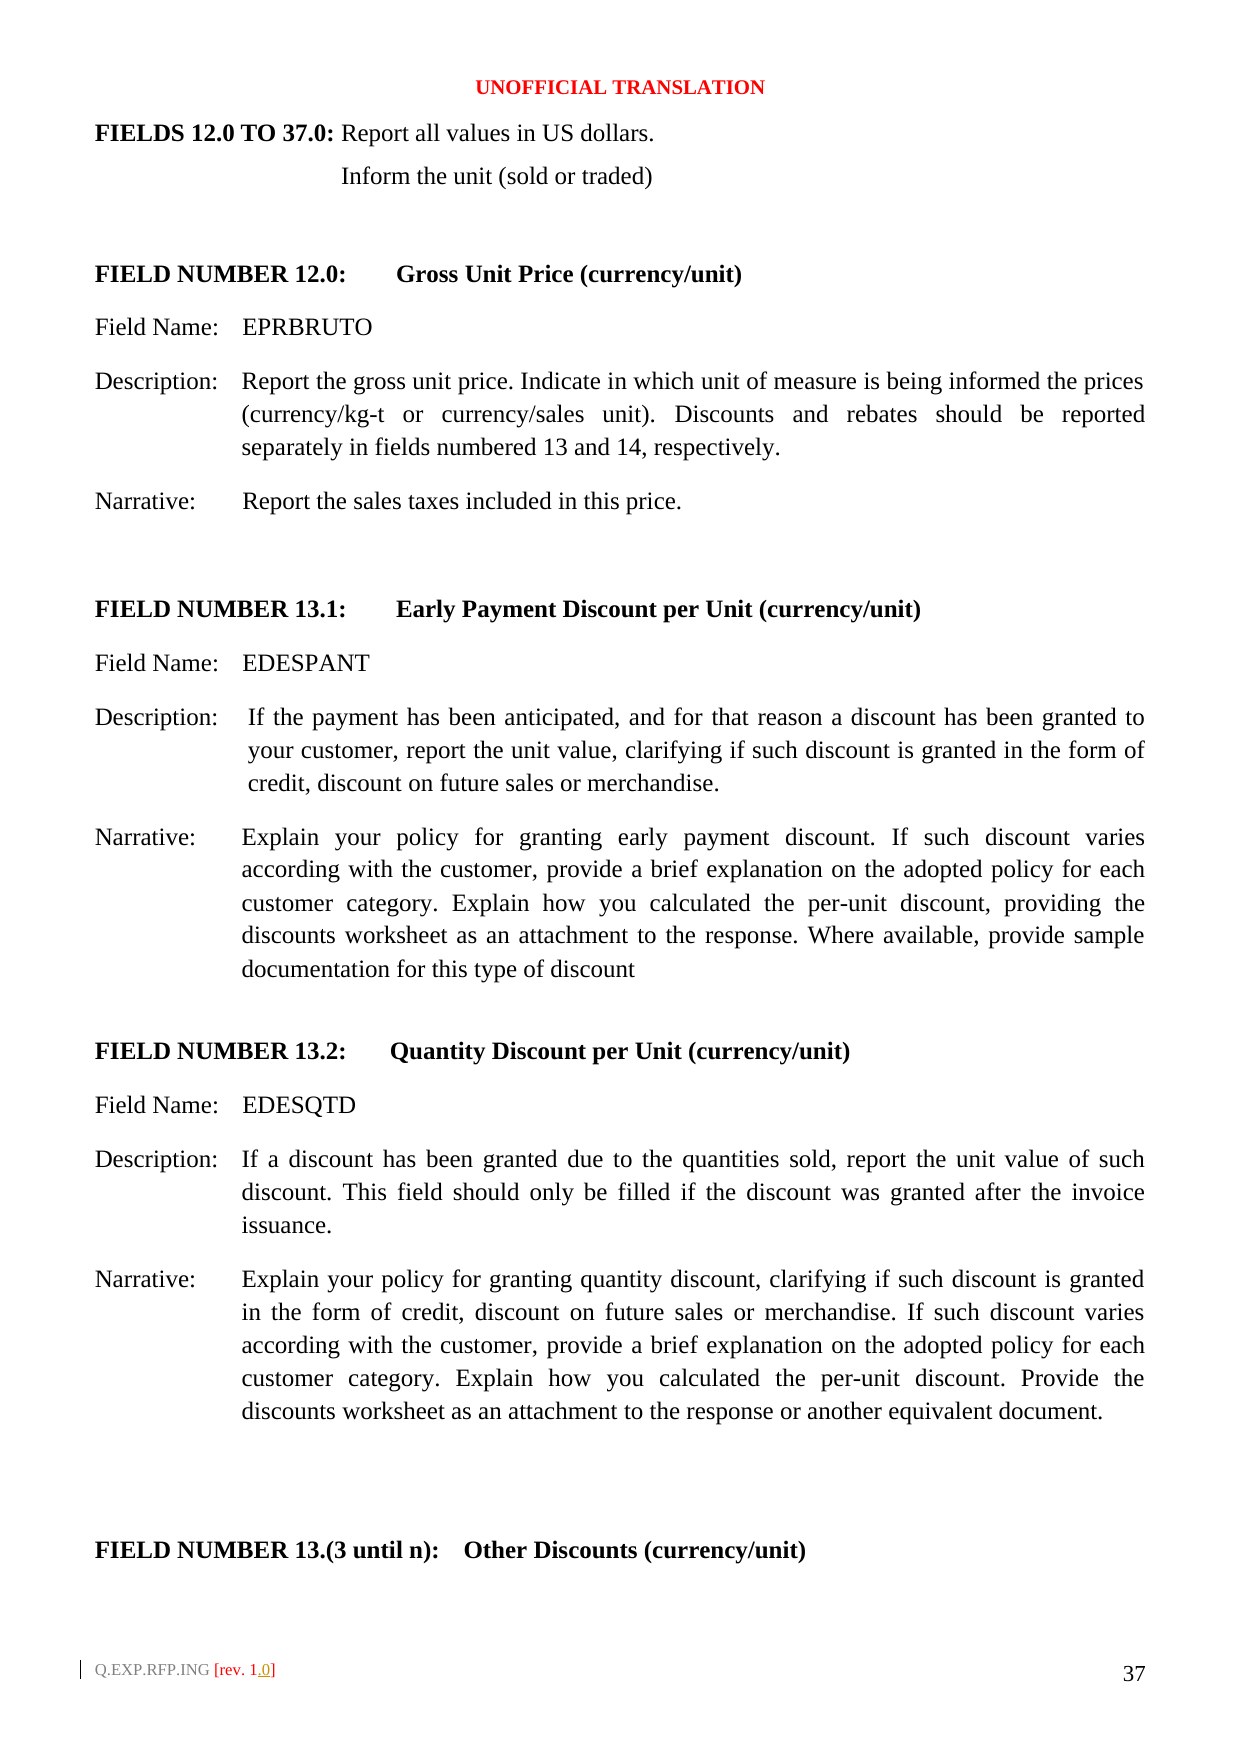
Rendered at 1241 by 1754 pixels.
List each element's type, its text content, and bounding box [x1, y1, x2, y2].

text Narrative: Explain your policy for granting quantity discount, clarifying if such discount is granted in the form of credit, discount on future sales or merchandise. If such discount varies according with the customer, provide a brief explanation on the adopted policy for each customer category. Explain how you calculated the per-unit discount. Provide the discounts worksheet as an attachment to the response or another equivalent document. [94, 1264, 1146, 1425]
text Inform the unit (sold or traded) [94, 161, 1146, 190]
text Field Name: EPRBRUTO [94, 312, 1146, 341]
text FIELDS 12.0 TO 37.0: Report all values in US dollars. [94, 118, 1146, 147]
text Narrative: Explain your policy for granting early payment discount. If such discount varies according with the customer, provide a brief explanation on the adopted policy for each customer category. Explain how you calculated the per-unit discount, providing the discounts worksheet as an attachment to the response. Where available, provide sample documentation for this type of discount [94, 822, 1146, 982]
text FIELD NUMBER 13.(3 until n): Other Discounts (currency/unit) [94, 1535, 1146, 1564]
text FIELD NUMBER 12.0: Gross Unit Price (currency/unit) [94, 259, 1146, 287]
text Description: If a discount has been granted due to the quantities sold, report the unit value of such discount. This field should only be filled if the discount was granted after the invoice issuance. [94, 1144, 1146, 1239]
text Field Name: EDESQTD [94, 1090, 1146, 1119]
text Field Name: EDESPANT [94, 648, 1146, 677]
text FIELD NUMBER 13.1: Early Payment Discount per Unit (currency/unit) [94, 594, 1146, 623]
text Narrative: Report the sales taxes included in this price. [94, 486, 1146, 515]
text Description: If the payment has been anticipated, and for that reason a discount has been granted to your customer, report the unit value, clarifying if such discount is granted in the form of credit, discount on future sales or merchandise. [94, 702, 1146, 796]
text Description: Report the gross unit price. Indicate in which unit of measure is being informed the prices (currency/kg-t or currency/sales unit). Discounts and rebates should be reported separately in fields numbered 13 and 14, respectively. [94, 366, 1146, 461]
text FIELD NUMBER 13.2: Quantity Discount per Unit (currency/unit) [94, 1036, 1146, 1065]
